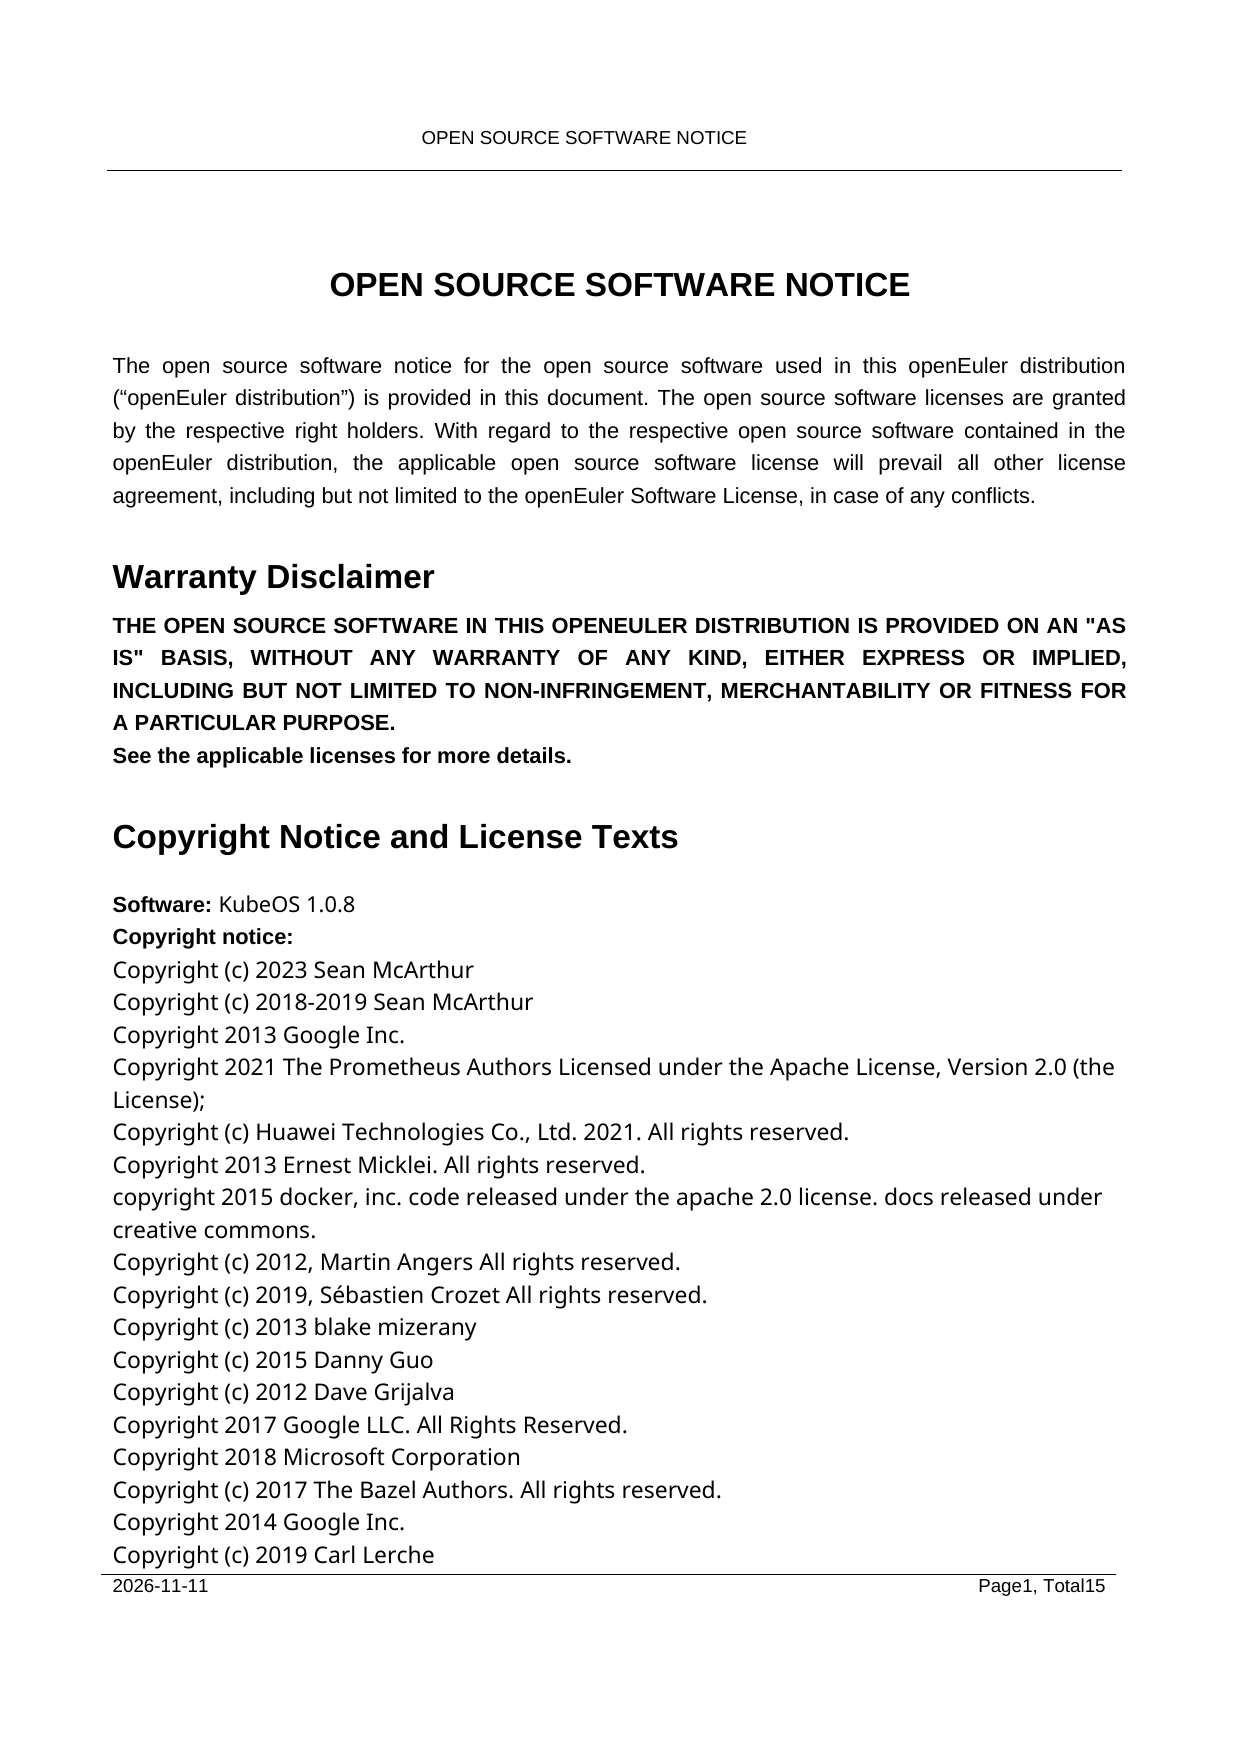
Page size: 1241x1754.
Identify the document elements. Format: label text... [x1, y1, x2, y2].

text Software: KubeOS 1.0.8 [112, 888, 1128, 921]
text Copyright Notice and License Texts [112, 804, 1128, 869]
text The open source software notice for the open source software used in this openEuler distribution (“openEuler distribution”) is provided in this document. The open source software licenses are granted by the respective right holders. With regard to the respective open source software contained in the openEuler distribution, the applicable open source software license will prevail all other license agreement, including but not limited to the openEuler Software License, in case of any conflicts. [112, 349, 1128, 511]
text OPEN SOURCE SOFTWARE NOTICE [112, 251, 1128, 316]
text THE OPEN SOURCE SOFTWARE IN THIS OPENEULER DISTRIBUTION IS PROVIDED ON AN "AS IS" BASIS, WITHOUT ANY WARRANTY OF ANY KIND, EITHER EXPRESS OR IMPLIED, INCLUDING BUT NOT LIMITED TO NON-INFRINGEMENT, MERCHANTABILITY OR FITNESS FOR A PARTICULAR PURPOSE. See the applicable licenses for more details. [112, 609, 1128, 771]
text Copyright notice: [112, 921, 1128, 953]
text Warranty Disclaimer [112, 544, 1128, 609]
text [112, 953, 1128, 1571]
